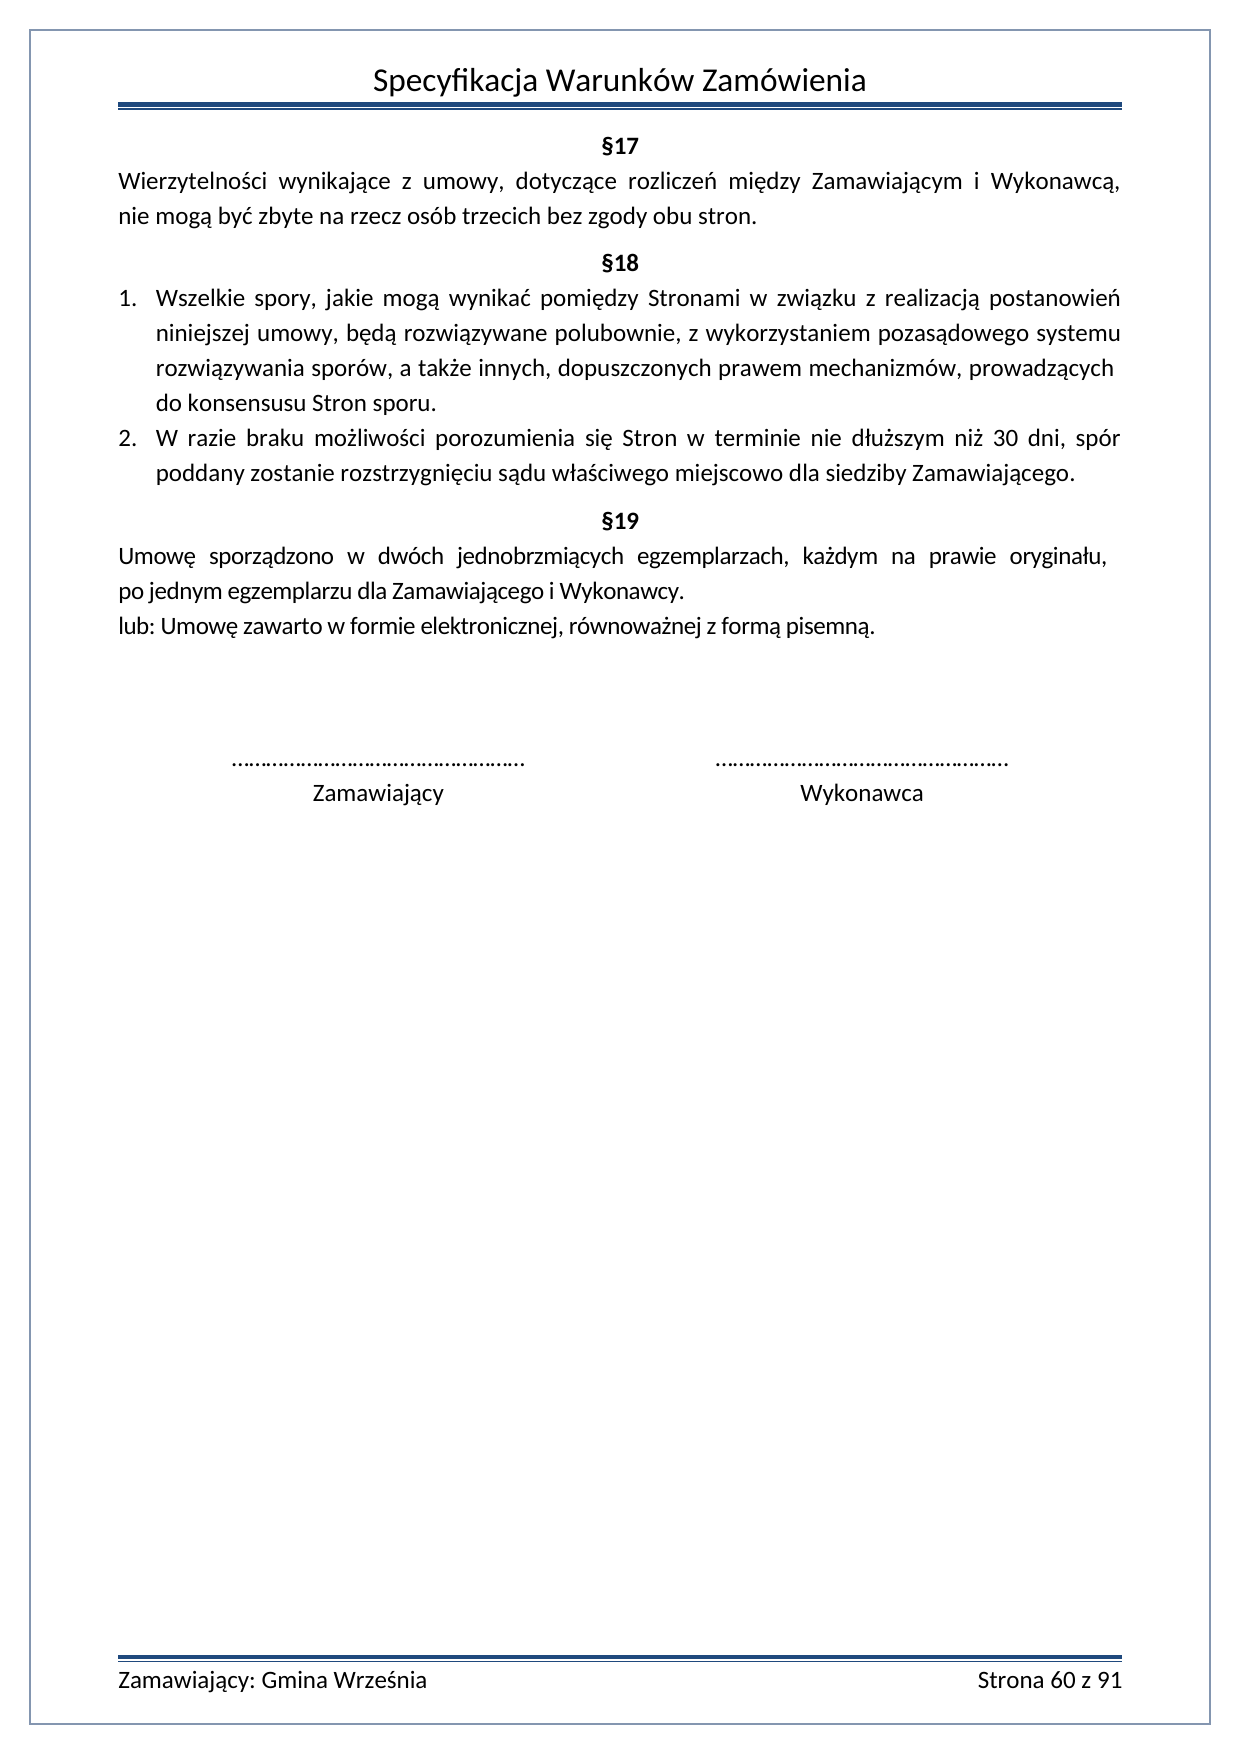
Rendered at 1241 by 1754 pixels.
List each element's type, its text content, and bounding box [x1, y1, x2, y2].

table_cell Zamawiający [136, 777, 620, 812]
text §18 [118, 247, 1122, 278]
table_cell Wykonawca [620, 777, 1104, 812]
table_header …………………………………………… [620, 705, 1104, 777]
list W razie braku możliwości porozumienia się Stron w terminie nie dłuższym niż 30 dni, spór poddany zostanie rozstrzygnięciu sądu właściwego miejscowo dla siedziby Zamawiającego. [118, 422, 1122, 488]
text Umowę sporządzono w dwóch jednobrzmiących egzemplarzach, każdym na prawie oryginału, po jednym egzemplarzu dla Zamawiającego i Wykonawcy. [118, 540, 1122, 605]
text §17 [118, 130, 1122, 160]
text lub: Umowę zawarto w formie elektronicznej, równoważnej z formą pisemną. [118, 610, 1122, 640]
list Wszelkie spory, jakie mogą wynikać pomiędzy Stronami w związku z realizacją postanowień niniejszej umowy, będą rozwiązywane polubownie, z wykorzystaniem pozasądowego systemu rozwiązywania sporów, a także innych, dopuszczonych prawem mechanizmów, prowadzących do konsensusu Stron sporu. [118, 282, 1122, 418]
text Wierzytelności wynikające z umowy, dotyczące rozliczeń między Zamawiającym i Wykonawcą, nie mogą być zbyte na rzecz osób trzecich bez zgody obu stron. [118, 165, 1122, 230]
text §19 [118, 505, 1122, 535]
table_header …………………………………………… [136, 705, 620, 777]
